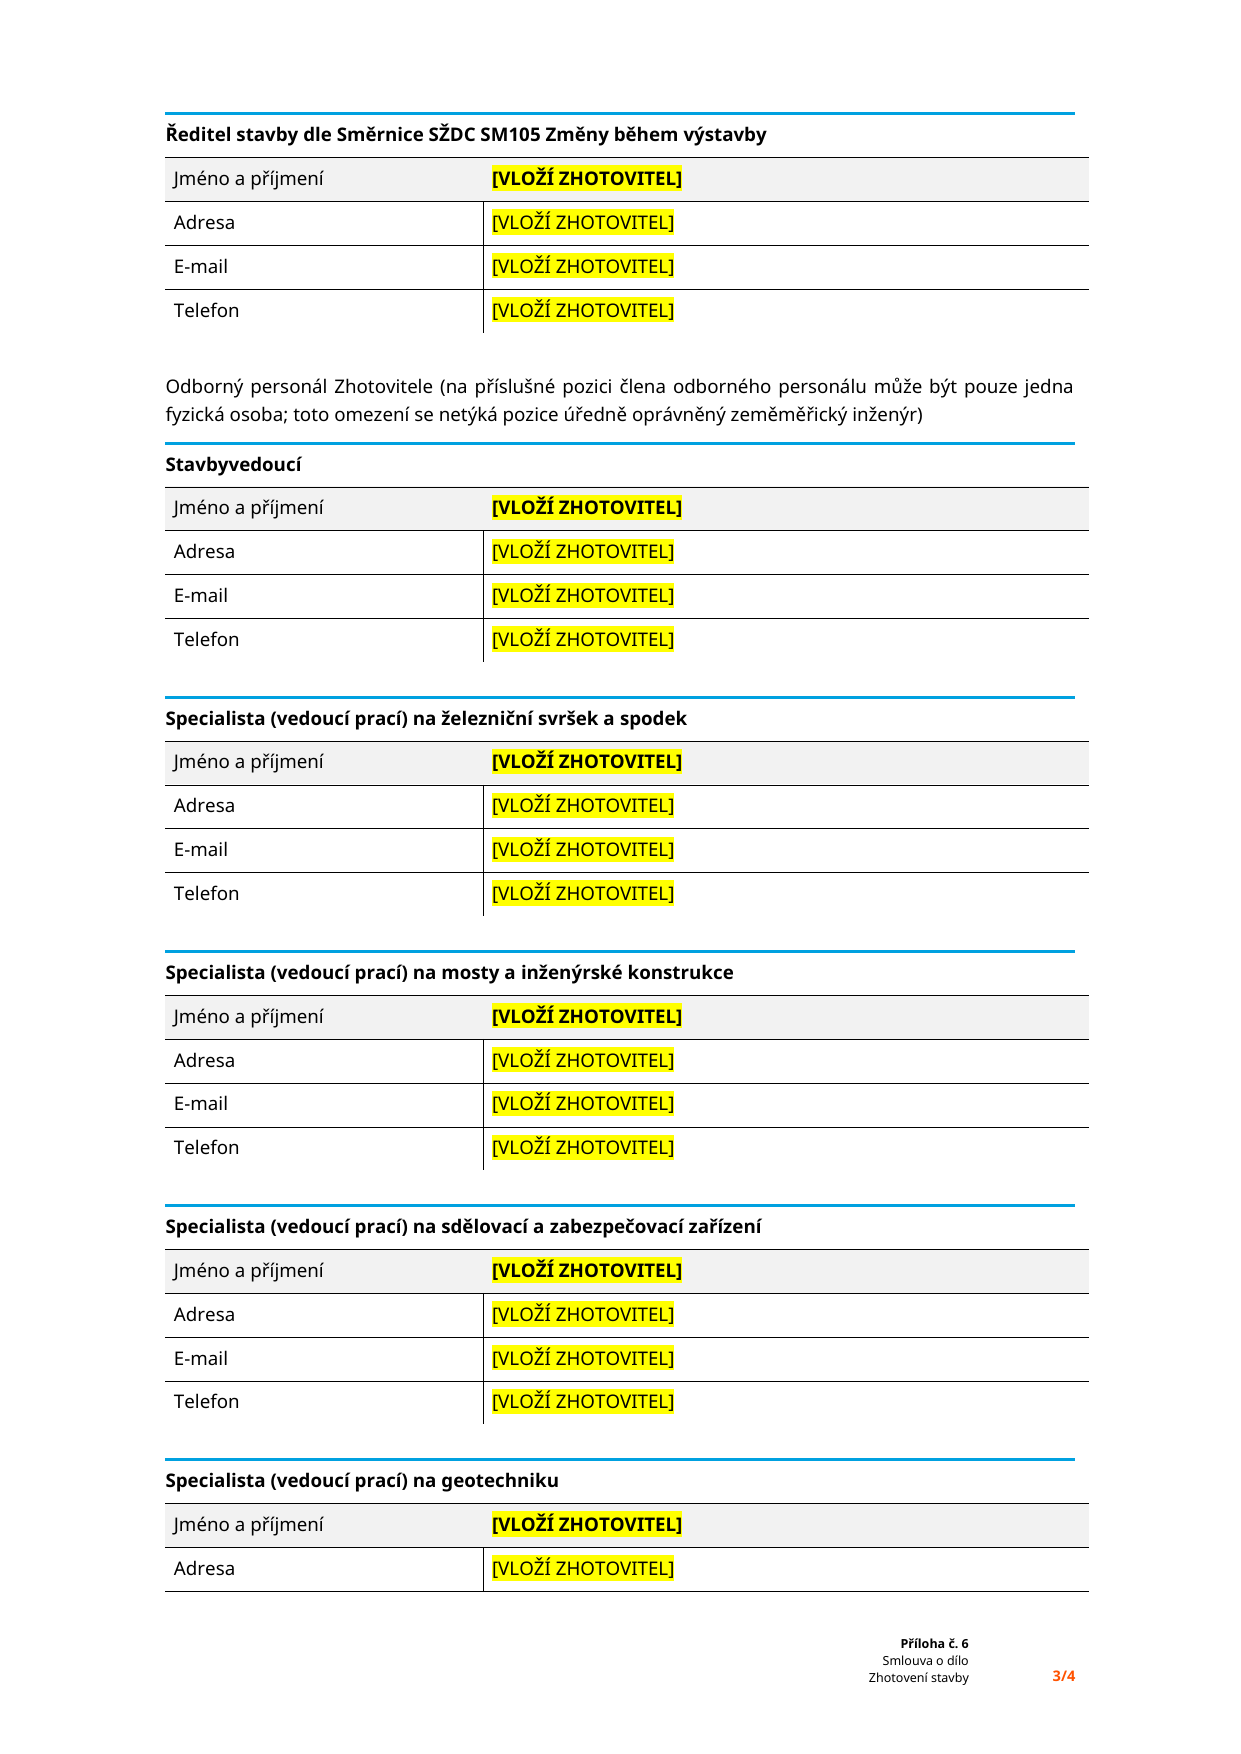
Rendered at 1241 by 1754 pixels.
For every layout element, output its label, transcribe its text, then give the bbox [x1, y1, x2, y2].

table_cell [VLOŽÍ ZHOTOVITEL] [484, 786, 1089, 828]
table_header [VLOŽÍ ZHOTOVITEL] [484, 158, 1089, 201]
table_header Jméno a příjmení [165, 158, 484, 201]
text Stavbyvedoucí [165, 445, 1075, 476]
table_cell [VLOŽÍ ZHOTOVITEL] [484, 873, 1089, 916]
table_cell E-mail [165, 575, 483, 618]
table_cell [VLOŽÍ ZHOTOVITEL] [484, 290, 1089, 332]
table_cell [VLOŽÍ ZHOTOVITEL] [484, 1128, 1089, 1170]
table_cell E-mail [165, 1338, 483, 1381]
table_cell [VLOŽÍ ZHOTOVITEL] [484, 1294, 1089, 1337]
table_cell [VLOŽÍ ZHOTOVITEL] [484, 575, 1089, 618]
table_header Jméno a příjmení [165, 742, 484, 784]
table_header Jméno a příjmení [165, 488, 484, 530]
table_cell Telefon [165, 1382, 483, 1424]
table_cell [VLOŽÍ ZHOTOVITEL] [484, 202, 1089, 245]
table_header [VLOŽÍ ZHOTOVITEL] [484, 742, 1089, 784]
table_cell Telefon [165, 619, 483, 662]
table_cell [VLOŽÍ ZHOTOVITEL] [484, 1040, 1089, 1082]
text Specialista (vedoucí prací) na geotechniku [165, 1461, 1075, 1493]
text Specialista (vedoucí prací) na železniční svršek a spodek [165, 699, 1075, 731]
table_cell Adresa [165, 531, 483, 574]
table_cell [VLOŽÍ ZHOTOVITEL] [484, 531, 1089, 574]
table_cell [VLOŽÍ ZHOTOVITEL] [484, 619, 1089, 662]
table_cell [VLOŽÍ ZHOTOVITEL] [484, 829, 1089, 872]
table_cell Adresa [165, 1294, 483, 1337]
table_cell [VLOŽÍ ZHOTOVITEL] [484, 1338, 1089, 1381]
table_cell [VLOŽÍ ZHOTOVITEL] [484, 1548, 1089, 1591]
table_header [VLOŽÍ ZHOTOVITEL] [484, 1250, 1089, 1293]
table_header [VLOŽÍ ZHOTOVITEL] [484, 488, 1089, 530]
table_cell [VLOŽÍ ZHOTOVITEL] [484, 246, 1089, 289]
table_header Jméno a příjmení [165, 996, 484, 1039]
table_cell Adresa [165, 786, 483, 828]
text Specialista (vedoucí prací) na sdělovací a zabezpečovací zařízení [165, 1207, 1075, 1239]
text Specialista (vedoucí prací) na mosty a inženýrské konstrukce [165, 953, 1075, 985]
table_cell Adresa [165, 202, 483, 245]
table_cell [VLOŽÍ ZHOTOVITEL] [484, 1084, 1089, 1126]
table_header [VLOŽÍ ZHOTOVITEL] [484, 996, 1089, 1039]
text Ředitel stavby dle Směrnice SŽDC SM105 Změny během výstavby [165, 115, 1075, 147]
table_cell E-mail [165, 829, 483, 872]
table_cell Telefon [165, 1128, 483, 1170]
table_cell Adresa [165, 1040, 483, 1082]
table_cell E-mail [165, 246, 483, 289]
text Odborný personál Zhotovitele (na příslušné pozici člena odborného personálu může být pouze jedna fyzická osoba; toto omezení se netýká pozice úředně oprávněný zeměměřický inženýr) [165, 373, 1075, 427]
table_header Jméno a příjmení [165, 1250, 484, 1293]
table_header Jméno a příjmení [165, 1504, 484, 1547]
table_cell Telefon [165, 873, 483, 916]
table_cell E-mail [165, 1084, 483, 1126]
table_cell [VLOŽÍ ZHOTOVITEL] [484, 1382, 1089, 1424]
table_cell Telefon [165, 290, 483, 332]
table_cell Adresa [165, 1548, 483, 1591]
table_header [VLOŽÍ ZHOTOVITEL] [484, 1504, 1089, 1547]
